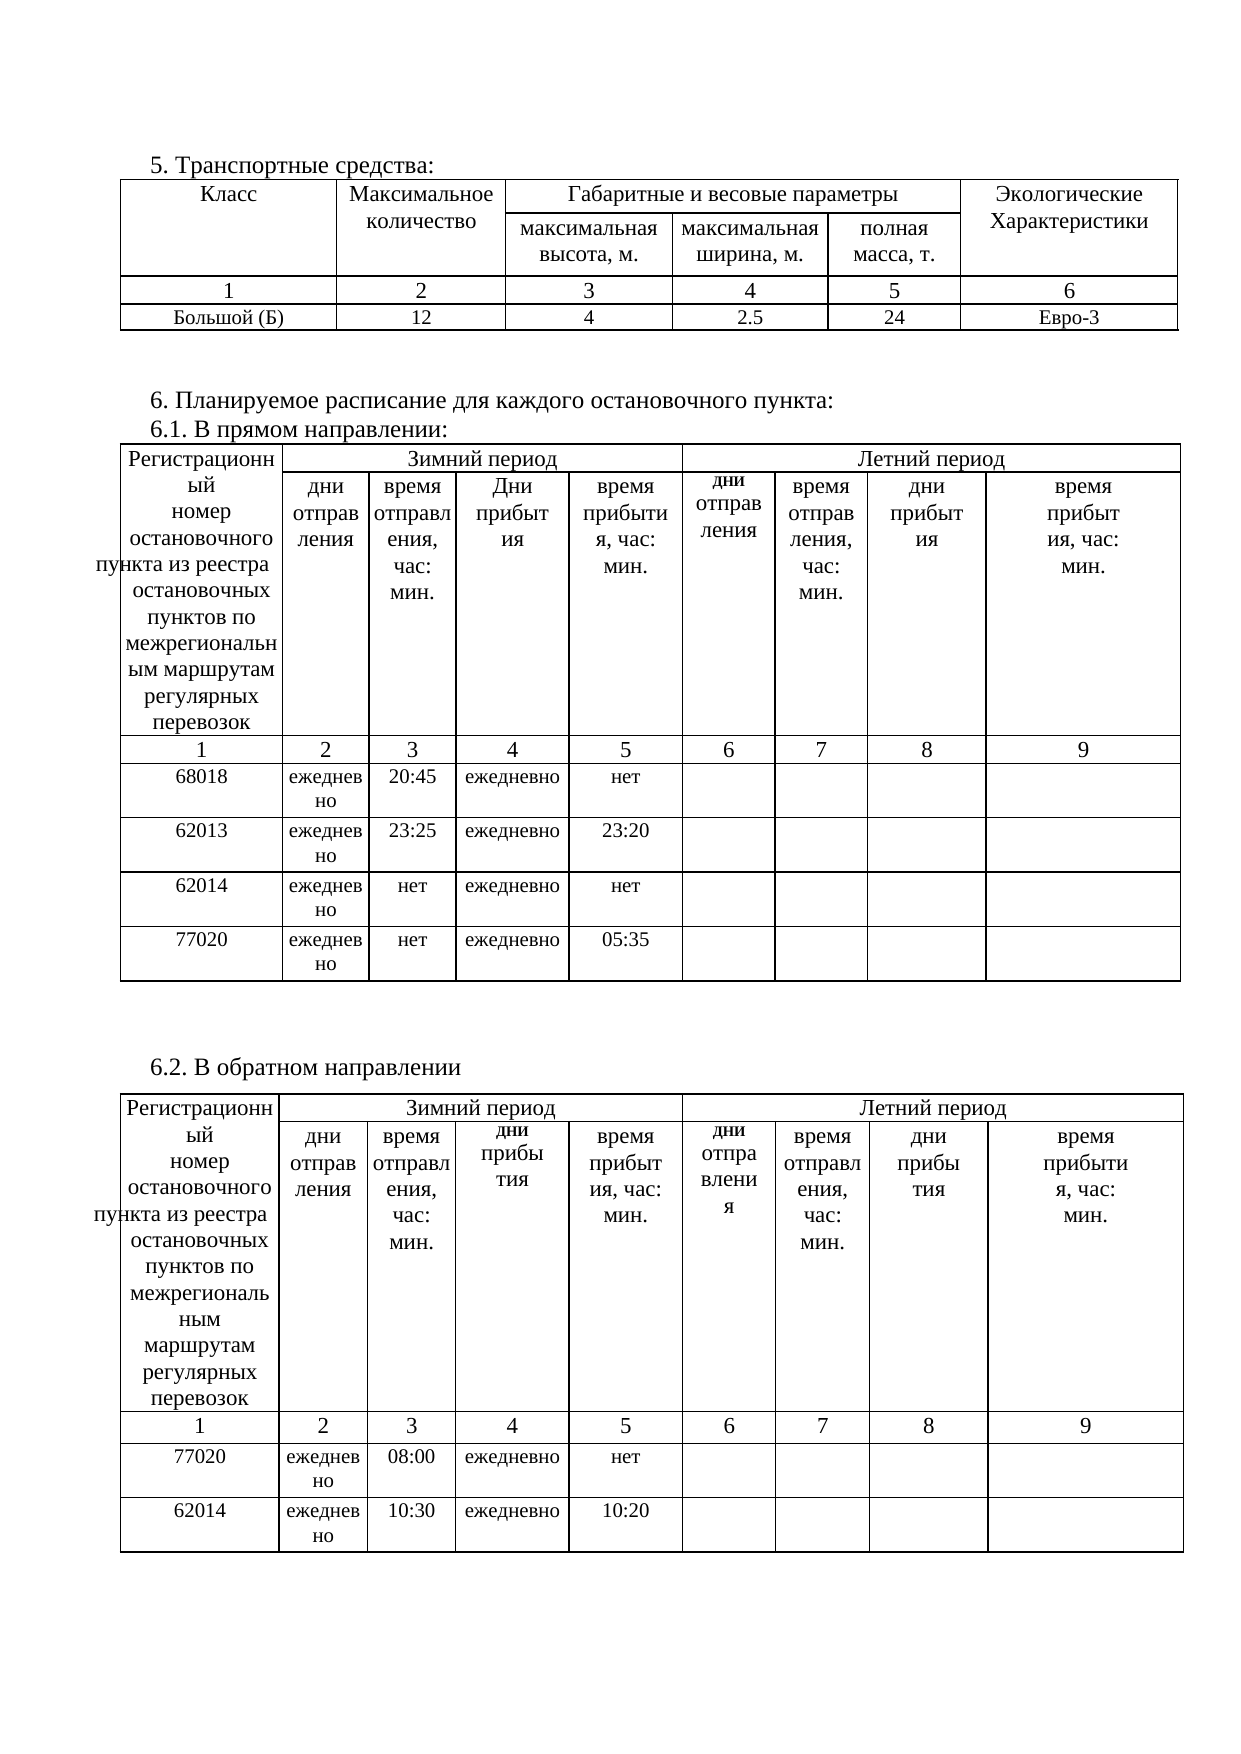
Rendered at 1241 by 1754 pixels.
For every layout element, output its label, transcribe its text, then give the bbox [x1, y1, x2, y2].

table_cell дни прибыт ия [868, 473, 985, 734]
table_cell 4 [456, 1412, 568, 1442]
table_cell время прибыти я, час: мин. [989, 1122, 1183, 1411]
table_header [121, 1095, 278, 1411]
table_cell ежедневно [283, 927, 368, 980]
table_cell ДНИ прибы тия [456, 1122, 568, 1411]
table_cell 1 [121, 736, 282, 762]
table_cell 10:30 [368, 1498, 455, 1551]
table_cell нет [370, 927, 455, 980]
table_cell 5 [570, 736, 682, 762]
table_cell 8 [870, 1412, 987, 1442]
table_cell 23:25 [370, 818, 455, 871]
table_header Зимний период [283, 445, 682, 471]
table_cell 1 [121, 277, 336, 303]
table_cell 08:00 [368, 1444, 455, 1497]
table_cell [868, 927, 985, 980]
table_cell [868, 764, 985, 817]
table_header Габаритные и весовые параметры [506, 180, 960, 212]
table_cell 05:35 [570, 927, 682, 980]
table_cell ежедневно [457, 927, 568, 980]
table_cell [776, 927, 867, 980]
table_cell 24 [829, 305, 960, 329]
table_cell 1 [121, 1412, 278, 1442]
table_cell ежедневно [457, 764, 568, 817]
text 6. Планируемое расписание для каждого остановочного пункта: [150, 386, 1090, 414]
table_cell 10:20 [570, 1498, 682, 1551]
table_cell 20:45 [370, 764, 455, 817]
table_cell 8 [868, 736, 985, 762]
table_cell [683, 1444, 775, 1497]
table_cell ежедневно [457, 818, 568, 871]
table_cell [868, 873, 985, 926]
table_cell [987, 764, 1180, 817]
table_cell [683, 818, 774, 871]
table_cell [987, 818, 1180, 871]
table_cell дни отправ ления [280, 1122, 367, 1411]
table_cell максимальная ширина, м. [673, 214, 827, 275]
table_cell дни прибы тия [870, 1122, 987, 1411]
table_cell время прибыт ия, час: мин. [987, 473, 1180, 734]
table_cell [776, 873, 867, 926]
table_cell [683, 873, 774, 926]
table_cell [870, 1498, 987, 1551]
table_cell 7 [776, 736, 867, 762]
table_cell ежедневно [456, 1498, 568, 1551]
table_cell [870, 1444, 987, 1497]
table_cell 68018 [121, 764, 282, 817]
table_cell нет [570, 1444, 682, 1497]
table_cell 12 [337, 305, 505, 329]
table_cell [683, 764, 774, 817]
table_cell Евро-3 [961, 305, 1177, 329]
table_cell [776, 1444, 869, 1497]
table_cell 9 [989, 1412, 1183, 1442]
table_header Максимальное количество [337, 180, 505, 275]
table_cell 3 [506, 277, 672, 303]
table_cell 6 [683, 1412, 775, 1442]
table_cell 62014 [121, 1498, 278, 1551]
table_cell [683, 1498, 775, 1551]
table_cell 3 [368, 1412, 455, 1442]
table_cell 9 [987, 736, 1180, 762]
table_cell 2 [337, 277, 505, 303]
table_cell нет [570, 764, 682, 817]
table_cell 2.5 [673, 305, 827, 329]
table_cell время прибыти я, час: мин. [570, 473, 682, 734]
table_cell [987, 927, 1180, 980]
table_cell время отправл ения, час: мин. [776, 1122, 869, 1411]
text 6.2. В обратном направлении [150, 1052, 1090, 1080]
text 5. Транспортные средства: [150, 150, 1090, 179]
table_header Летний период [683, 1095, 1183, 1121]
table_cell ДНИ отправ ления [683, 473, 774, 734]
table_header Экологические Характеристики [961, 180, 1177, 275]
table_cell [683, 927, 774, 980]
table_cell дни отправ ления [283, 473, 368, 734]
table_cell 4 [457, 736, 568, 762]
table_cell нет [570, 873, 682, 926]
table_cell время отправл ения, час: мин. [370, 473, 455, 734]
table_cell ежедневно [457, 873, 568, 926]
table_cell ежедневно [280, 1498, 367, 1551]
table_cell 4 [673, 277, 827, 303]
table_cell [989, 1444, 1183, 1497]
table_cell 77020 [121, 1444, 278, 1497]
table_header Зимний период [280, 1095, 682, 1121]
table_cell 23:20 [570, 818, 682, 871]
table_cell 6 [683, 736, 774, 762]
table_cell ДНИ отпра влени я [683, 1122, 775, 1411]
table_cell максимальная высота, м. [506, 214, 672, 275]
table_cell Дни прибыт ия [457, 473, 568, 734]
table_cell [776, 1498, 869, 1551]
table_header Летний период [683, 445, 1180, 471]
table_cell Большой (Б) [121, 305, 336, 329]
table_header Класс [121, 180, 336, 275]
table_cell 5 [570, 1412, 682, 1442]
table_cell время прибыт ия, час: мин. [570, 1122, 682, 1411]
table_cell ежедневно [280, 1444, 367, 1497]
table_header Регистрационный номер остановочного пункта из реестра остановочных пунктов по межрегиональным маршрутам регулярных перевозок [121, 445, 282, 734]
table_cell 6 [961, 277, 1177, 303]
table_cell полная масса, т. [829, 214, 960, 275]
table_cell 2 [280, 1412, 367, 1442]
table_cell 62014 [121, 873, 282, 926]
table_cell время отправл ения, час: мин. [368, 1122, 455, 1411]
table_cell 4 [506, 305, 672, 329]
table_cell 62013 [121, 818, 282, 871]
table_cell [776, 764, 867, 817]
table_cell ежедневно [283, 873, 368, 926]
table_cell 77020 [121, 927, 282, 980]
text 6.1. В прямом направлении: [150, 414, 1090, 443]
table_cell 5 [829, 277, 960, 303]
table_cell 2 [283, 736, 368, 762]
table_cell ежедневно [283, 764, 368, 817]
table_cell [989, 1498, 1183, 1551]
table_cell 3 [370, 736, 455, 762]
table_cell ежедневно [456, 1444, 568, 1497]
table_cell [776, 818, 867, 871]
table_cell ежедневно [283, 818, 368, 871]
table_cell нет [370, 873, 455, 926]
table_cell [868, 818, 985, 871]
table_cell время отправ ления, час: мин. [776, 473, 867, 734]
table_cell [987, 873, 1180, 926]
table_cell 7 [776, 1412, 869, 1442]
